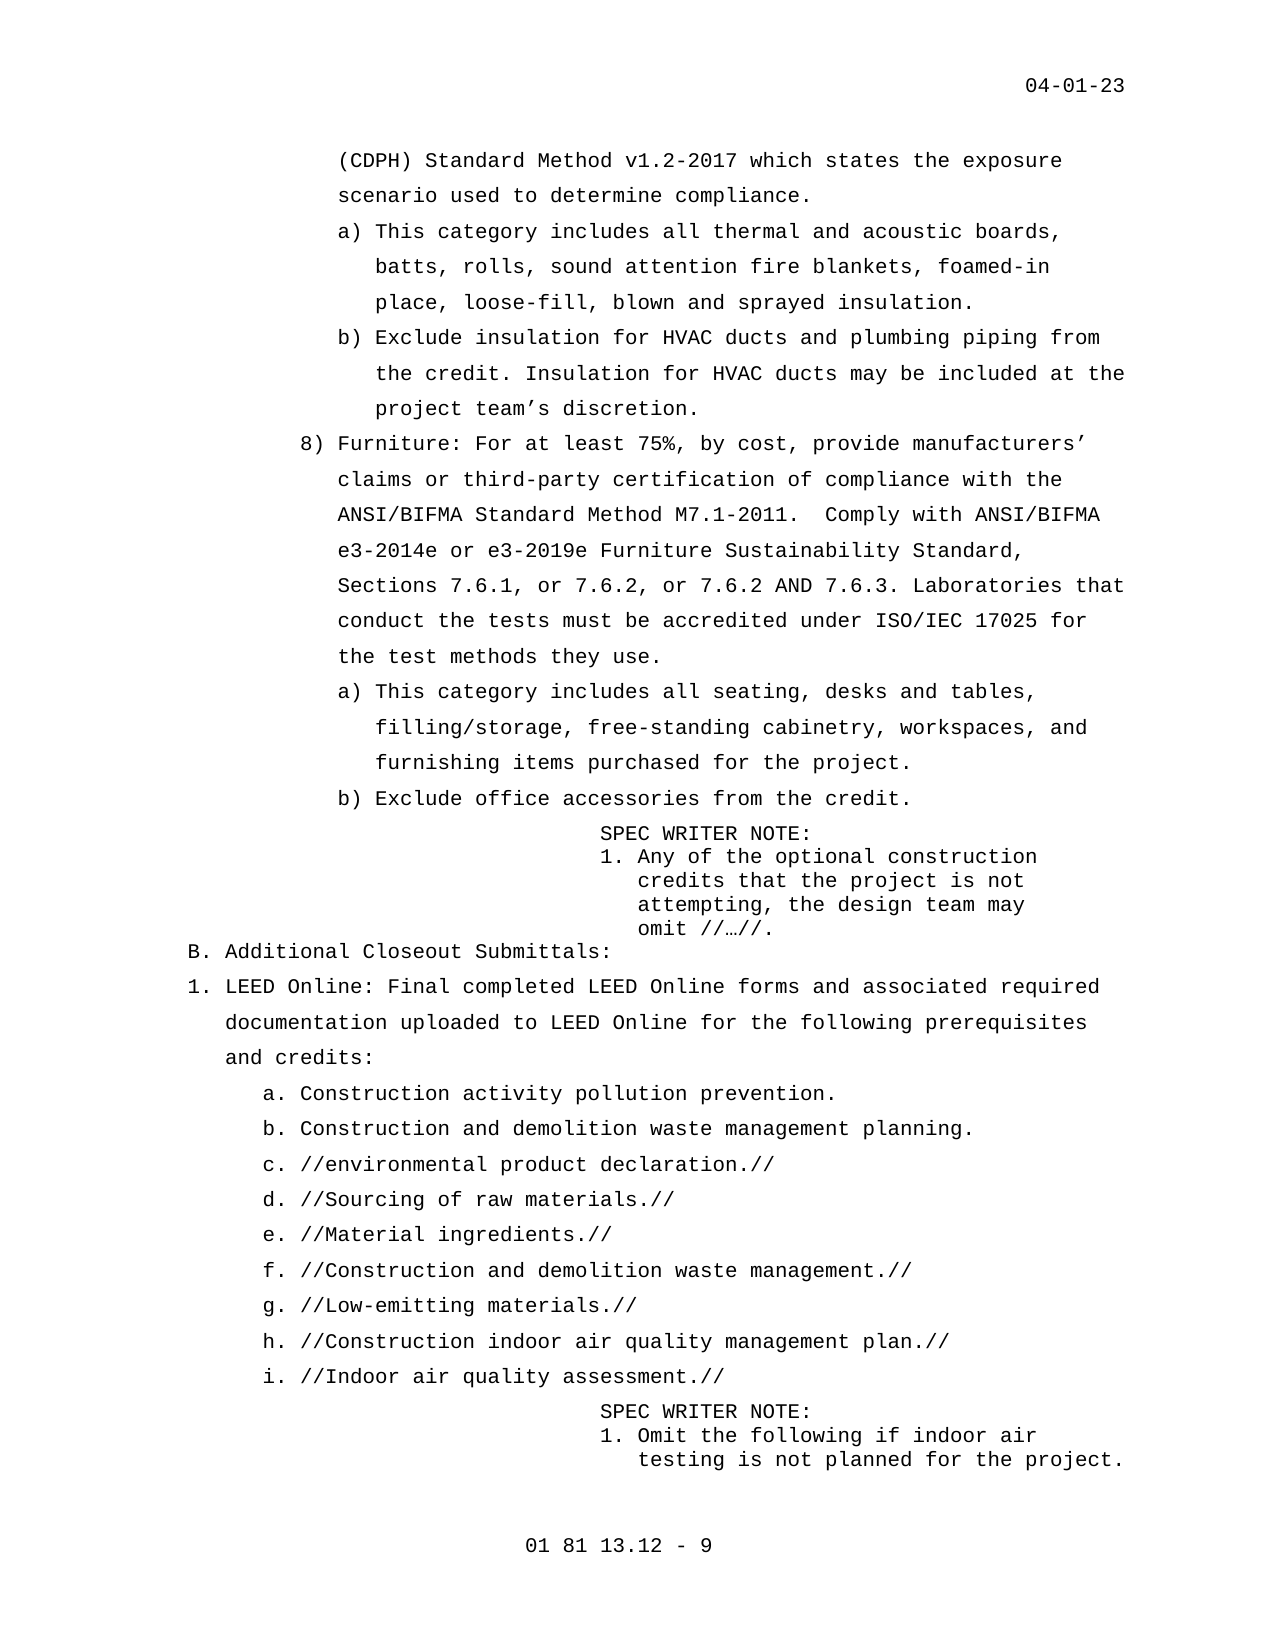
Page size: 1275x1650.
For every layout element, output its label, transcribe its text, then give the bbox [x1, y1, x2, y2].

text 1. Any of the optional construction credits that the project is not attempting, the design team may omit //…//. [600, 847, 1125, 941]
text //Construction indoor air quality management plan.// [262, 1331, 1125, 1354]
text Construction activity pollution prevention. [262, 1083, 1125, 1106]
text Exclude office accessories from the credit. [337, 787, 1125, 811]
text //Indoor air quality assessment.// [262, 1366, 1125, 1390]
text //environmental product declaration.// [262, 1154, 1125, 1177]
text SPEC WRITER NOTE: [600, 1402, 1125, 1425]
text //Material ingredients.// [262, 1224, 1125, 1248]
text //Low-emitting materials.// [262, 1295, 1125, 1319]
text LEED Online: Final completed LEED Online forms and associated required documentation uploaded to LEED Online for the following prerequisites and credits: [187, 977, 1125, 1071]
text Additional Closeout Submittals: [187, 941, 1125, 965]
text 1. Omit the following if indoor air testing is not planned for the project. [600, 1425, 1125, 1472]
text //Sourcing of raw materials.// [262, 1189, 1125, 1213]
text SPEC WRITER NOTE: [600, 823, 1125, 847]
text Exclude insulation for HVAC ducts and plumbing piping from the credit. Insulation for HVAC ducts may be included at the project team’s discretion. [337, 327, 1125, 422]
text Construction and demolition waste management planning. [262, 1118, 1125, 1142]
text This category includes all seating, desks and tables, filling/storage, free-standing cabinetry, workspaces, and furnishing items purchased for the project. [337, 681, 1125, 776]
text Furniture: For at least 75%, by cost, provide manufacturers’ claims or third-party certification of compliance with the ANSI/BIFMA Standard Method M7.1-2011. Comply with ANSI/BIFMA e3-2014e or e3-2019e Furniture Sustainability Standard, Sections 7.6.1, or 7.6.2, or 7.6.2 AND 7.6.3. Laboratories that conduct the tests must be accredited under ISO/IEC 17025 for the test methods they use. [300, 433, 1125, 669]
text //Construction and demolition waste management.// [262, 1260, 1125, 1283]
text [300, 150, 1125, 209]
text This category includes all thermal and acoustic boards, batts, rolls, sound attention fire blankets, foamed-in place, loose-fill, blown and sprayed insulation. [337, 221, 1125, 315]
